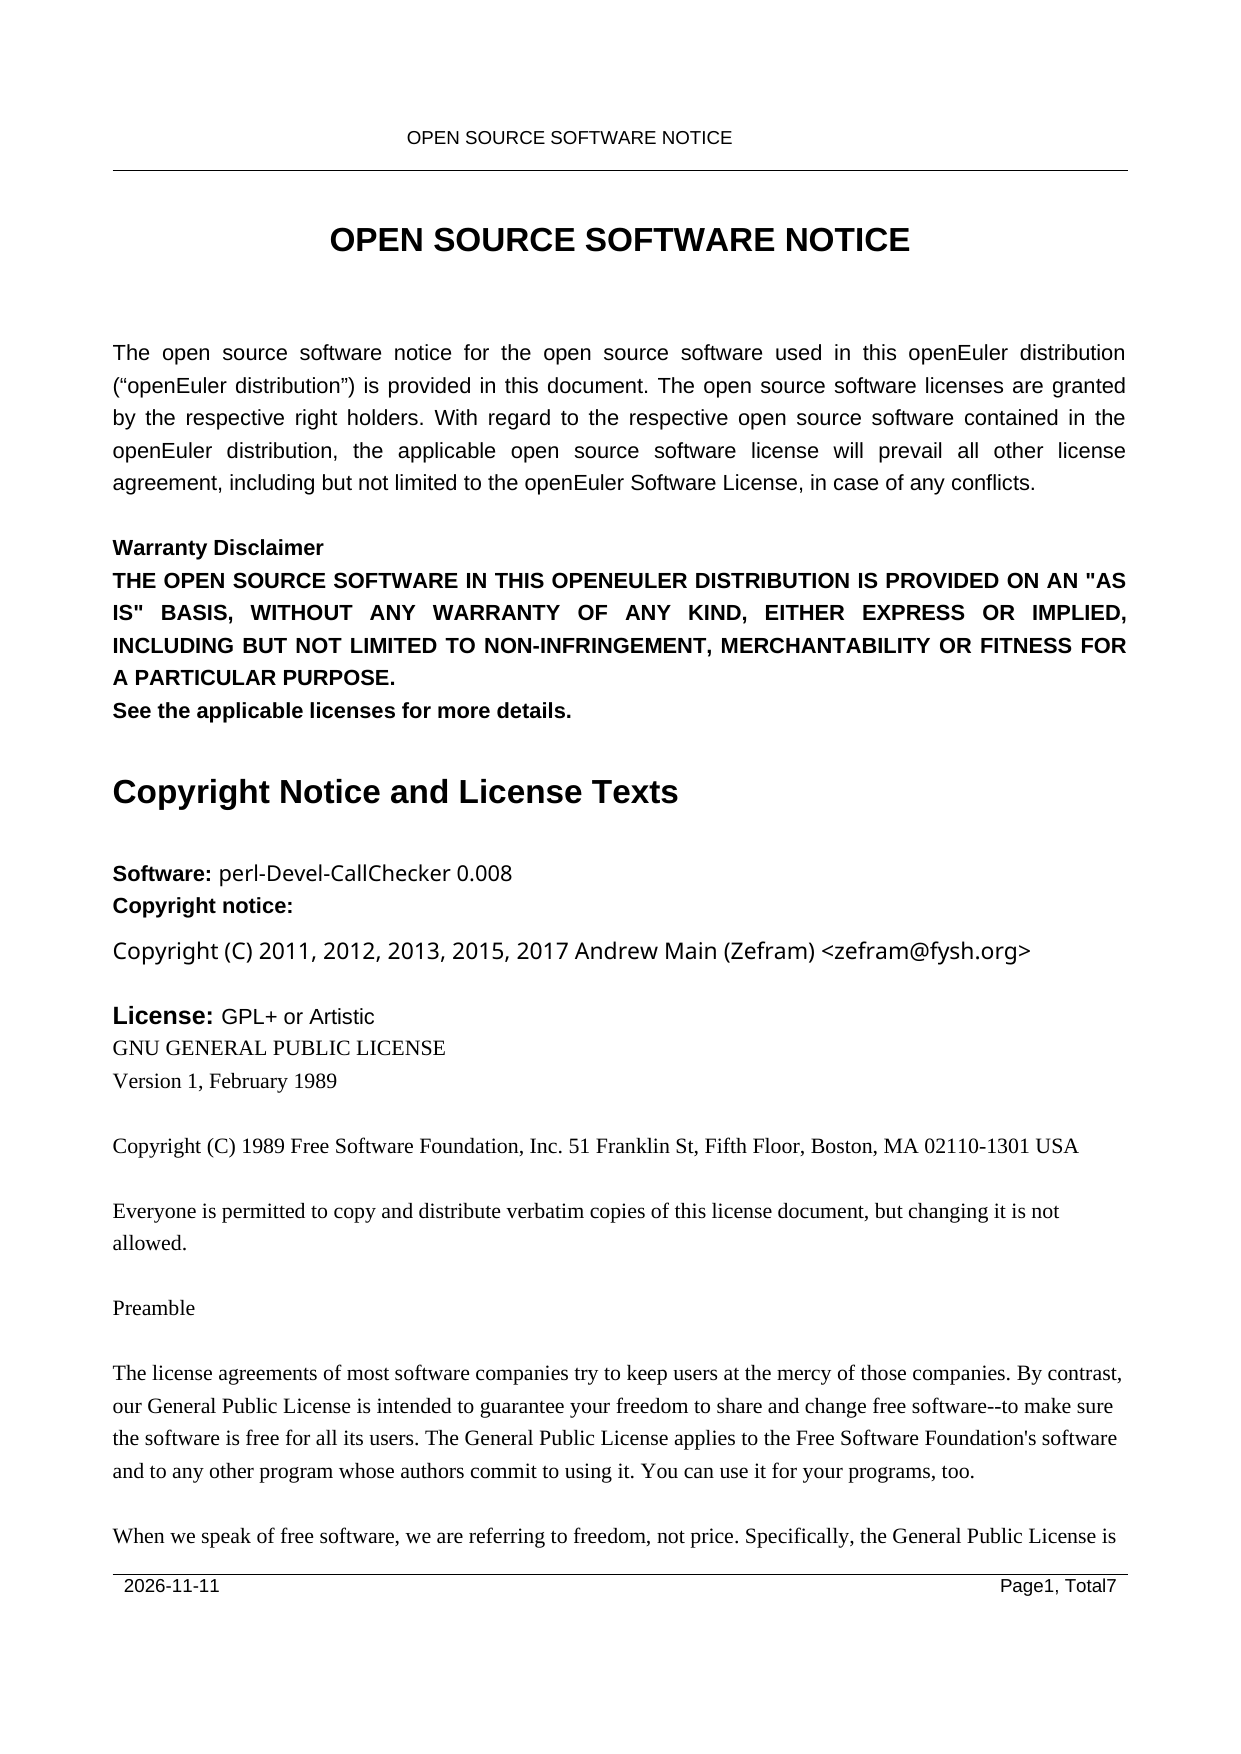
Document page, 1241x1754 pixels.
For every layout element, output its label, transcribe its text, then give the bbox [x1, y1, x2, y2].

text Copyright notice: [112, 889, 1128, 921]
text OPEN SOURCE SOFTWARE NOTICE [112, 206, 1128, 271]
text THE OPEN SOURCE SOFTWARE IN THIS OPENEULER DISTRIBUTION IS PROVIDED ON AN "AS IS" BASIS, WITHOUT ANY WARRANTY OF ANY KIND, EITHER EXPRESS OR IMPLIED, INCLUDING BUT NOT LIMITED TO NON-INFRINGEMENT, MERCHANTABILITY OR FITNESS FOR A PARTICULAR PURPOSE. See the applicable licenses for more details. [112, 564, 1128, 726]
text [112, 1031, 1128, 1551]
text License: GPL+ or Artistic [112, 999, 1128, 1031]
title Software: perl-Devel-CallChecker 0.008 [112, 856, 1128, 889]
text Warranty Disclaimer [112, 531, 1128, 564]
text The open source software notice for the open source software used in this openEuler distribution (“openEuler distribution”) is provided in this document. The open source software licenses are granted by the respective right holders. With regard to the respective open source software contained in the openEuler distribution, the applicable open source software license will prevail all other license agreement, including but not limited to the openEuler Software License, in case of any conflicts. [112, 336, 1128, 499]
text Copyright (C) 2011, 2012, 2013, 2015, 2017 Andrew Main (Zefram) <zefram@fysh.org> [112, 934, 1128, 999]
text Copyright Notice and License Texts [112, 759, 1128, 824]
